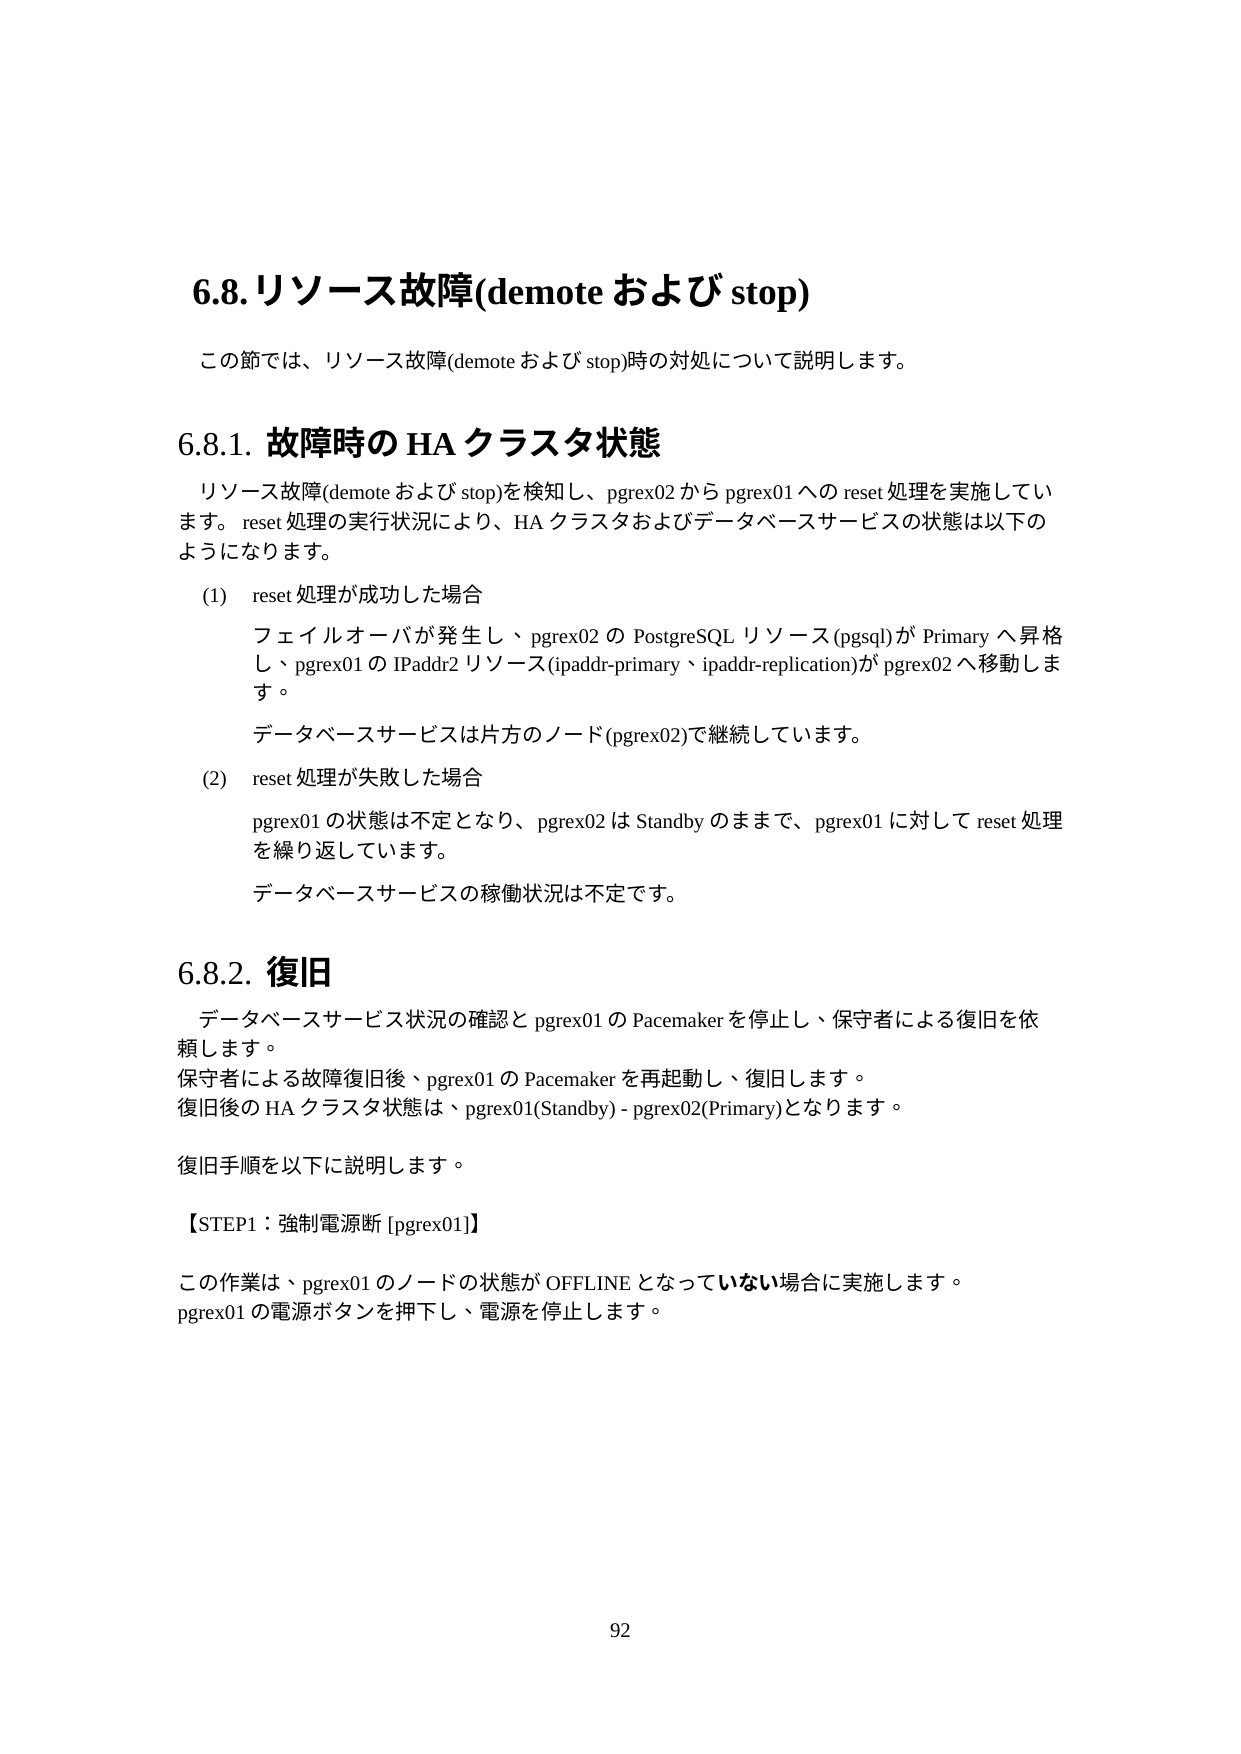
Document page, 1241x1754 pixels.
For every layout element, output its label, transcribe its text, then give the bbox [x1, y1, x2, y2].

list データベースサービスの稼働状況は不定です。 [202, 877, 1063, 907]
list reset処理が成功した場合 [202, 578, 1063, 608]
subtitle 復旧 [177, 949, 1063, 994]
subtitle 故障時のHAクラスタ状態 [177, 416, 1063, 464]
text pgrex01の電源ボタンを押下し、電源を停止します。 [177, 1296, 1054, 1325]
text 復旧後のHAクラスタ状態は、pgrex01(Standby) - pgrex02(Primary)となります。 [177, 1092, 1054, 1121]
list データベースサービスは片方のノード(pgrex02)で継続しています。 [202, 718, 1063, 749]
text 復旧手順を以下に説明します。 [177, 1150, 1054, 1179]
text データベースサービス状況の確認とpgrex01のPacemakerを停止し、保守者による復旧を依頼します。 [177, 1004, 1054, 1063]
text この作業は、pgrex01のノードの状態がOFFLINEとなっていない場合に実施します。 [177, 1267, 1054, 1296]
text 【STEP1：強制電源断 [pgrex01]】 [177, 1209, 1054, 1238]
list reset処理が失敗した場合 [202, 761, 1063, 791]
text リソース故障(demoteおよびstop)を検知し、pgrex02からpgrex01へのreset処理を実施しています。 reset処理の実行状況により、HAクラスタおよびデータベースサービスの状態は以下のようになります。 [177, 475, 1054, 566]
text 保守者による故障復旧後、pgrex01のPacemakerを再起動し、復旧します。 [177, 1063, 1054, 1092]
list フェイルオーバが発生し、pgrex02のPostgreSQLリソース(pgsql)がPrimaryへ昇格し、pgrex01のIPaddr2リソース(ipaddr-primary、ipaddr-replication)がpgrex02へ移動します。 [202, 621, 1063, 706]
list pgrex01の状態は不定となり、pgrex02はStandbyのままで、pgrex01に対してreset処理を繰り返しています。 [202, 804, 1063, 864]
subtitle リソース故障(demoteおよびstop) [192, 261, 1063, 315]
text この節では、リソース故障(demoteおよびstop)時の対処について説明します。 [177, 344, 1054, 374]
